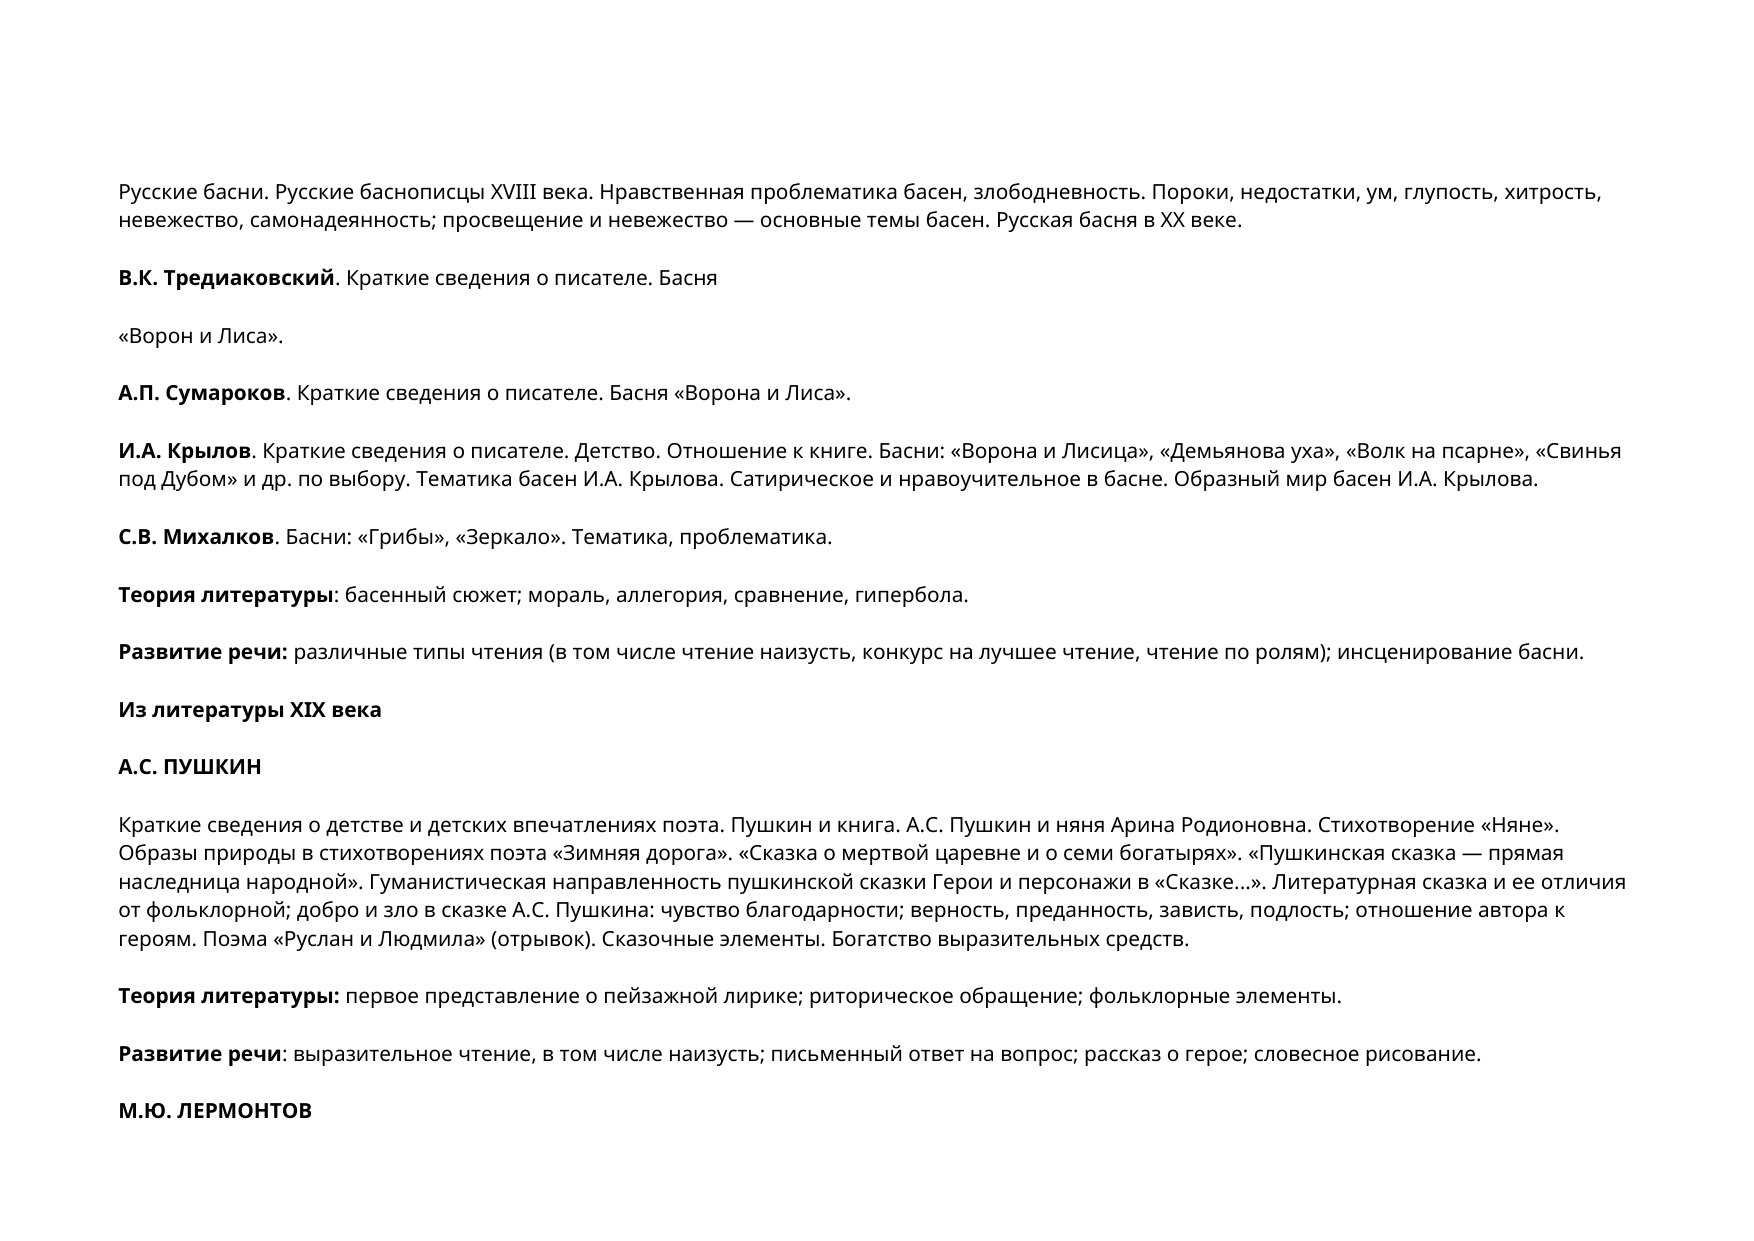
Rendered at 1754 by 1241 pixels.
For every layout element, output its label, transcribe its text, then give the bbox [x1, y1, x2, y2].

text А.С. ПУШКИН [118, 752, 1636, 781]
text И.А. Крылов. Краткие сведения о писателе. Детство. Отношение к книге. Басни: «Ворона и Лисица», «Демьянова уха», «Волк на псарне», «Свинья под Дубом» и др. по выбору. Тематика басен И.А. Крылова. Сатирическое и нравоучительное в басне. Образный мир басен И.А. Крылова. [118, 436, 1636, 493]
text А.П. Сумароков. Краткие сведения о писателе. Басня «Ворона и Лиса». [118, 378, 1636, 407]
text Русские басни. Русские баснописцы XVIII века. Нравственная проблематика басен, злободневность. Пороки, недостатки, ум, глупость, хитрость, невежество, самонадеянность; просвещение и невежество — основные темы басен. Русская басня в XX веке. [118, 177, 1636, 234]
text «Ворон и Лиса». [118, 321, 1636, 349]
text Развитие речи: различные типы чтения (в том числе чтение наизусть, конкурс на лучшее чтение, чтение по ролям); инсценирование басни. [118, 637, 1636, 666]
text М.Ю. ЛЕРМОНТОВ [118, 1097, 1636, 1125]
text В.К. Тредиаковский. Краткие сведения о писателе. Басня [118, 263, 1636, 292]
text С.В. Михалков. Басни: «Грибы», «Зеркало». Тематика, проблематика. [118, 522, 1636, 551]
text Развитие речи: выразительное чтение, в том числе наизусть; письменный ответ на вопрос; рассказ о герое; словесное рисование. [118, 1039, 1636, 1067]
text Теория литературы: басенный сюжет; мораль, аллегория, сравнение, гипербола. [118, 580, 1636, 608]
text Краткие сведения о детстве и детских впечатлениях поэта. Пушкин и книга. А.С. Пушкин и няня Арина Родионовна. Стихотворение «Няне». Образы природы в стихотворениях поэта «Зимняя дорога». «Сказка о мертвой царевне и о семи богатырях». «Пушкинская сказка — прямая наследница народной». Гуманистическая направленность пушкинской сказки Герои и персонажи в «Сказке...». Литературная сказка и ее отличия от фольклорной; добро и зло в сказке А.С. Пушкина: чувство благодарности; верность, преданность, зависть, подлость; отношение автора к героям. Поэма «Руслан и Людмила» (отрывок). Сказочные элементы. Богатство выразительных средств. [118, 810, 1636, 952]
text Из литературы XIX века [118, 695, 1636, 723]
text Теория литературы: первое представление о пейзажной лирике; риторическое обращение; фольклорные элементы. [118, 981, 1636, 1010]
